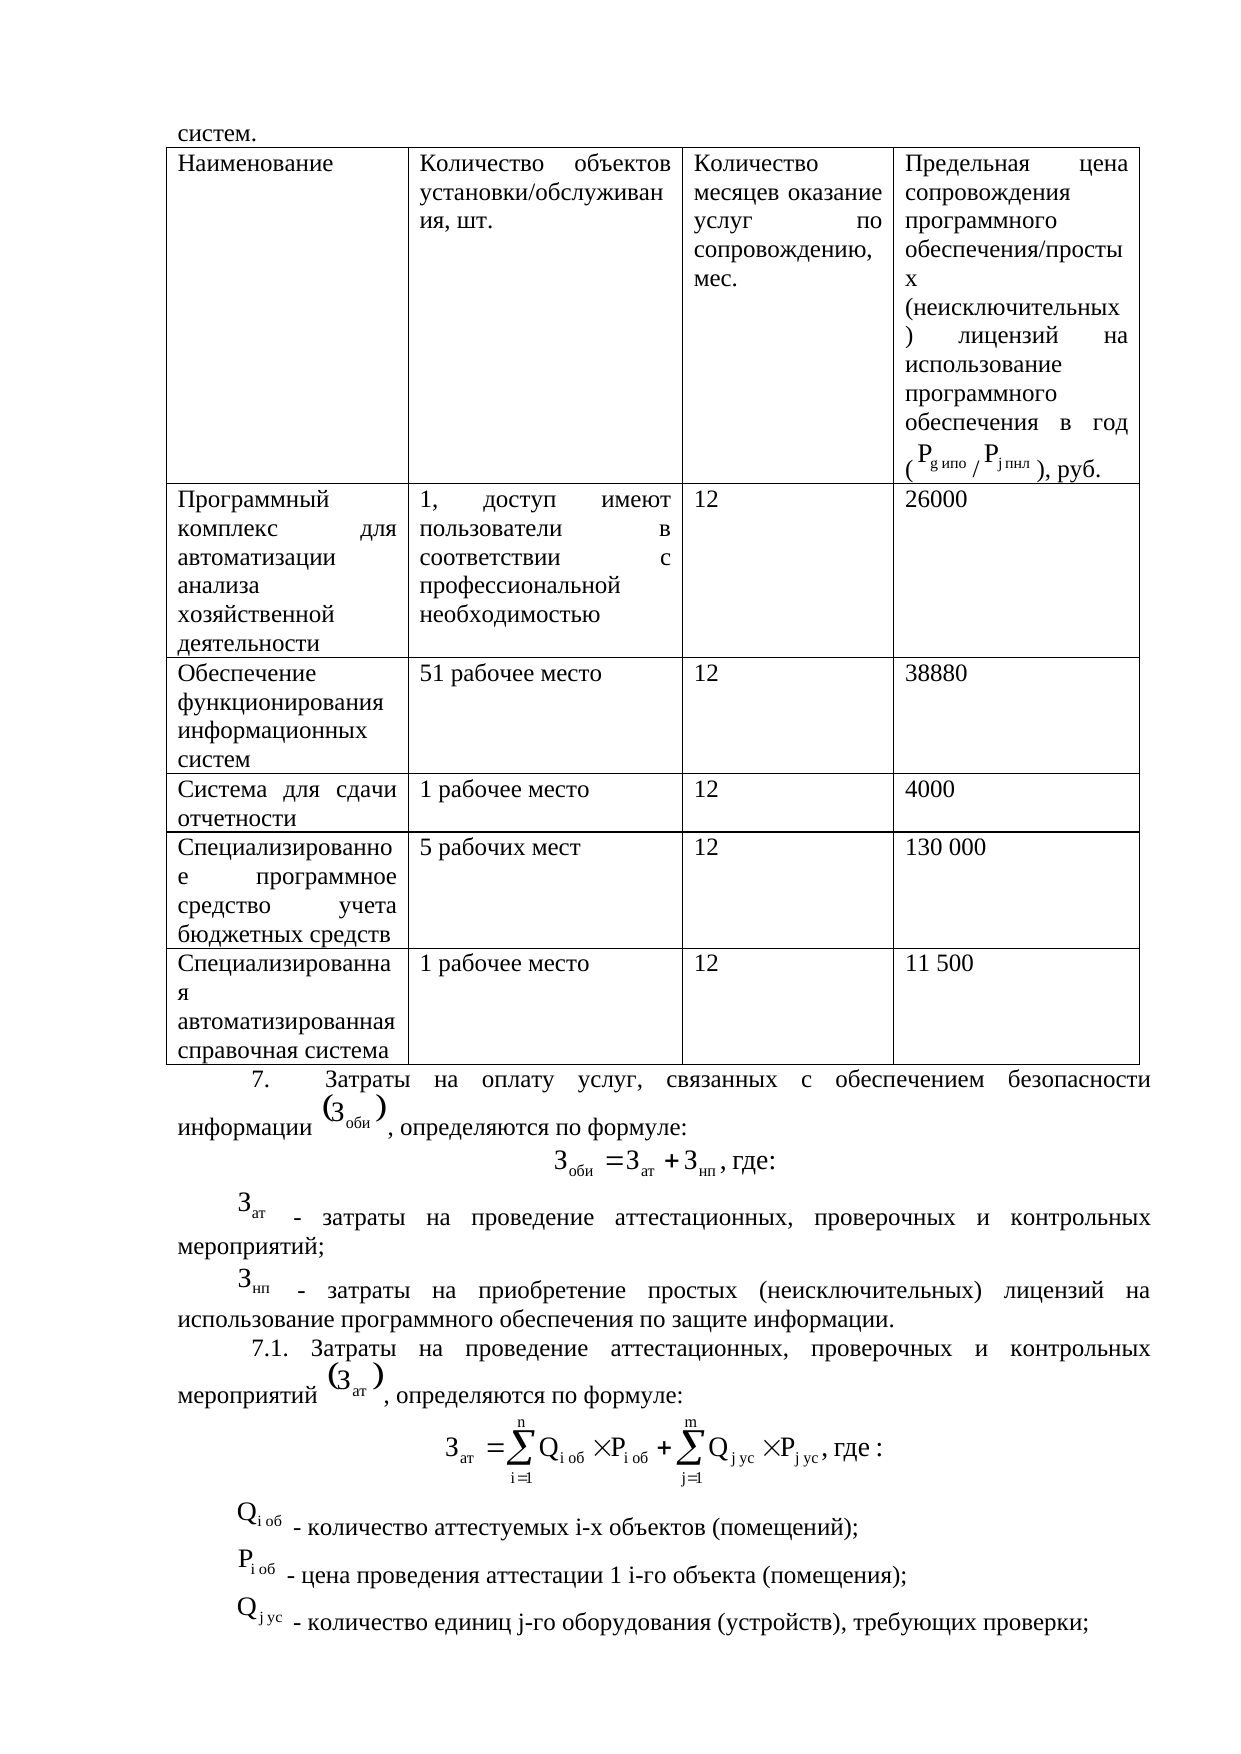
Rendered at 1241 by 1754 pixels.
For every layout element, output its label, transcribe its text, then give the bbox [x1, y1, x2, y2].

table_cell 12 [683, 484, 893, 657]
table_cell 38880 [894, 658, 1139, 773]
table_cell 1 рабочее место [409, 949, 682, 1063]
table_header Предельная цена сопровождения программного обеспечения/простых (неисключительных) лицензий на использование программного обеспечения в год (/), руб. [894, 148, 1139, 483]
table_cell 26000 [894, 484, 1139, 657]
table_cell 12 [683, 833, 893, 947]
table_header Количество объектов установки/обслуживания, шт. [409, 148, 682, 483]
table_cell 130 000 [894, 833, 1139, 947]
list Затраты на оплату услуг, связанных с обеспечением безопасности информации , определяются по формуле: [177, 1064, 1152, 1141]
text - количество единиц j-го оборудования (устройств), требующих проверки; [177, 1589, 1152, 1636]
table_cell 1, доступ имеют пользователи в соответствии с профессиональной необходимостью [409, 484, 682, 657]
table_cell 12 [683, 949, 893, 1063]
table_header Количество месяцев оказание услуг по сопровождению, мес. [683, 148, 893, 483]
table_cell 5 рабочих мест [409, 833, 682, 947]
table_cell Программный комплекс для автоматизации анализа хозяйственной деятельности [167, 484, 408, 657]
table_header Наименование [167, 148, 408, 483]
text - затраты на приобретение простых (неисключительных) лицензий на использование программного обеспечения по защите информации. [177, 1259, 1152, 1333]
table_cell 4000 [894, 774, 1139, 831]
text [177, 118, 1152, 147]
table_cell Обеспечение функционирования информационных систем [167, 658, 408, 773]
table_cell Система для сдачи отчетности [167, 774, 408, 831]
table_cell 12 [683, 774, 893, 831]
text 7.1. Затраты на проведение аттестационных, проверочных и контрольных мероприятий , определяются по формуле: [177, 1333, 1152, 1409]
text - количество аттестуемых i-х объектов (помещений); [177, 1493, 1152, 1541]
table_cell 1 рабочее место [409, 774, 682, 831]
table_cell Специализированное программное средство учета бюджетных средств [167, 833, 408, 947]
table_cell Специализированная автоматизированная справочная система [167, 949, 408, 1063]
text - цена проведения аттестации 1 i-го объекта (помещения); [177, 1541, 1152, 1589]
table_cell 12 [683, 658, 893, 773]
text - затраты на проведение аттестационных, проверочных и контрольных мероприятий; [177, 1183, 1152, 1259]
table_cell 11 500 [894, 949, 1139, 1063]
table_cell 51 рабочее место [409, 658, 682, 773]
